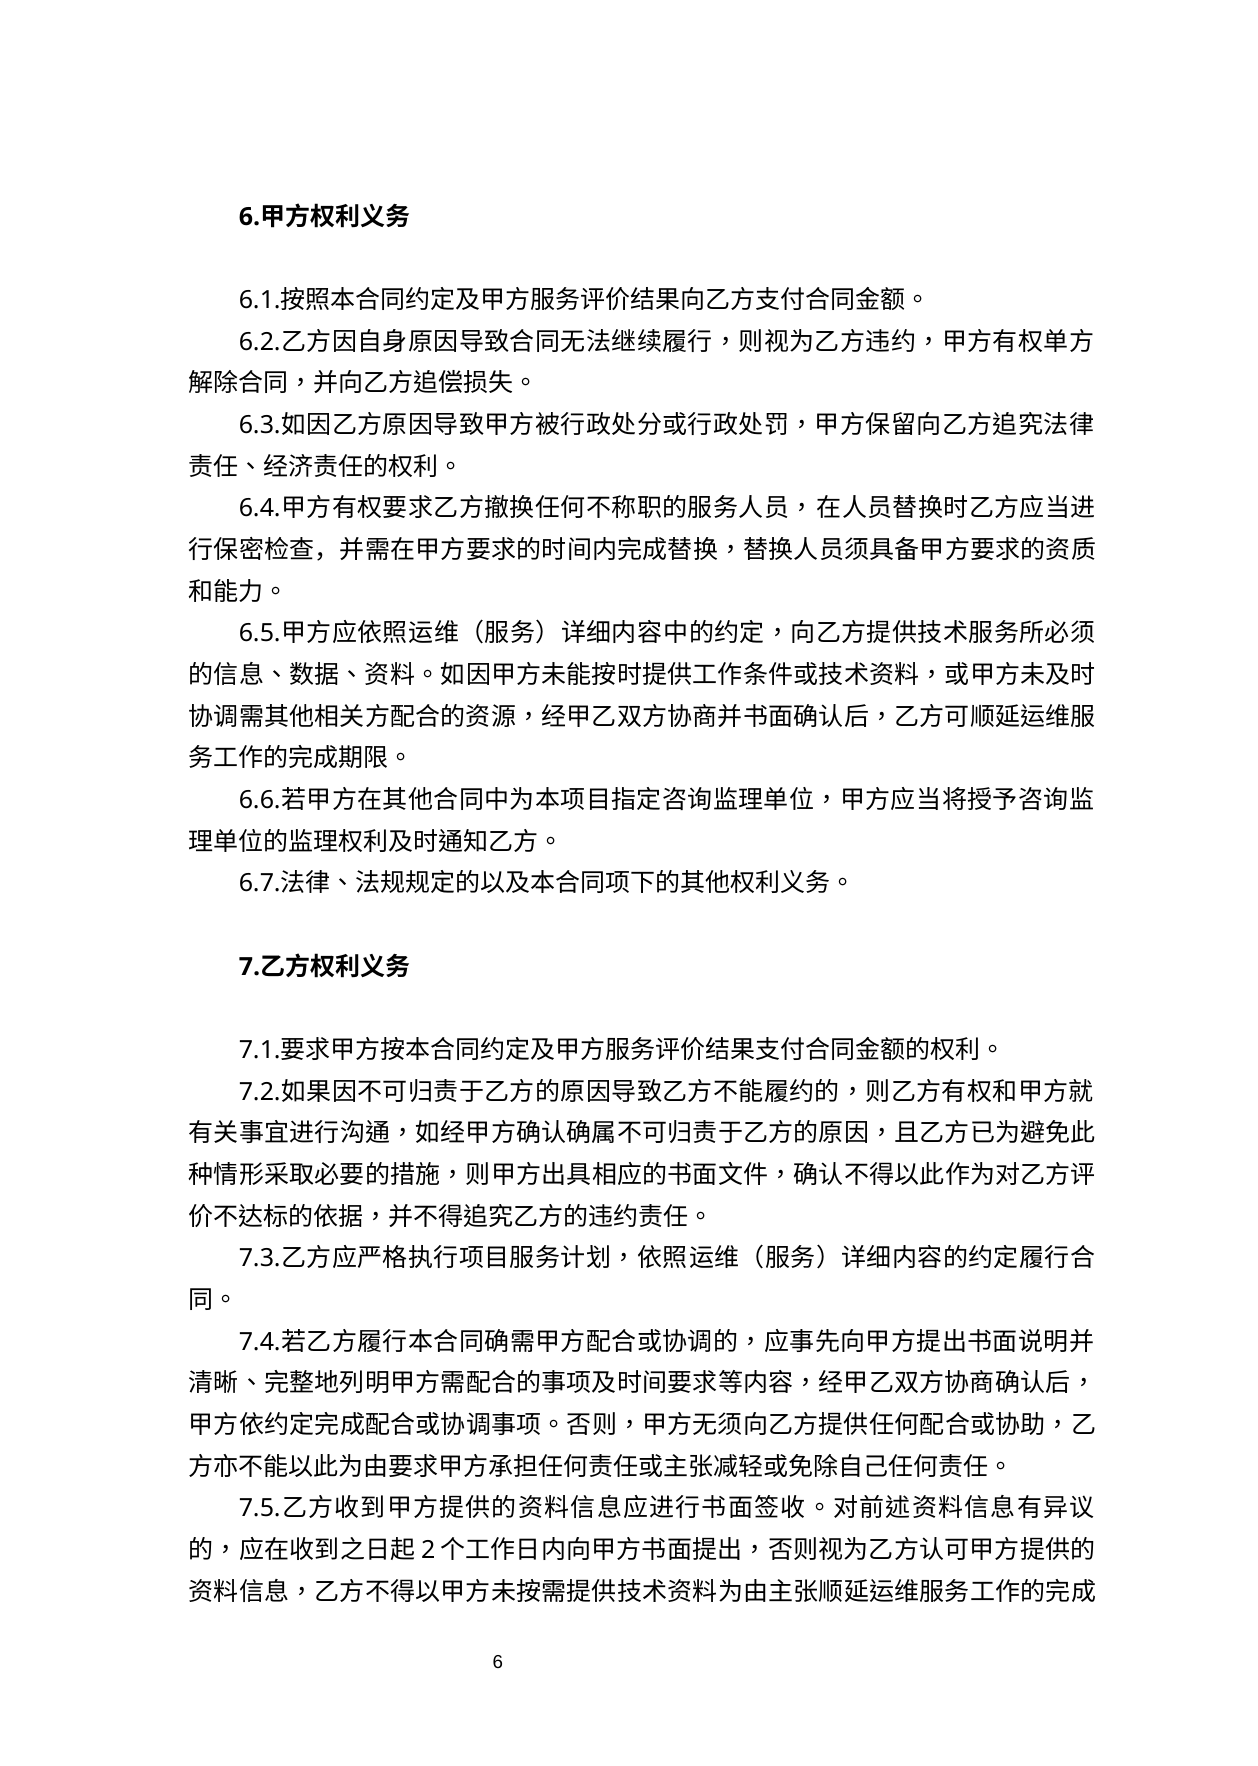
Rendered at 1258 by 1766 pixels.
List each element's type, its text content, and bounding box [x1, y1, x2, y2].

text 6.7.法律、法规规定的以及本合同项下的其他权利义务。 [188, 858, 1096, 900]
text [188, 1483, 1096, 1608]
text 6.6.若甲方在其他合同中为本项目指定咨询监理单位，甲方应当将授予咨询监理单位的监理权利及时通知乙方。 [188, 775, 1096, 858]
text 6.3.如因乙方原因导致甲方被行政处分或行政处罚，甲方保留向乙方追究法律责任、经济责任的权利。 [188, 400, 1096, 483]
text 6.2.乙方因自身原因导致合同无法继续履行，则视为乙方违约，甲方有权单方解除合同，并向乙方追偿损失。 [188, 317, 1096, 400]
text 6.1.按照本合同约定及甲方服务评价结果向乙方支付合同金额。 [188, 275, 1096, 317]
text 7.3.乙方应严格执行项目服务计划，依照运维（服务）详细内容的约定履行合同。 [188, 1233, 1096, 1317]
text 7.乙方权利义务 [188, 942, 1096, 983]
text 7.2.如果因不可归责于乙方的原因导致乙方不能履约的，则乙方有权和甲方就有关事宜进行沟通，如经甲方确认确属不可归责于乙方的原因，且乙方已为避免此种情形采取必要的措施，则甲方出具相应的书面文件，确认不得以此作为对乙方评价不达标的依据，并不得追究乙方的违约责任。 [188, 1067, 1096, 1233]
text 6.甲方权利义务 [188, 192, 1096, 233]
text 6.4.甲方有权要求乙方撤换任何不称职的服务人员，在人员替换时乙方应当进行保密检查，并需在甲方要求的时间内完成替换，替换人员须具备甲方要求的资质和能力。 [188, 483, 1096, 608]
text 7.1.要求甲方按本合同约定及甲方服务评价结果支付合同金额的权利。 [188, 1025, 1096, 1067]
text 6.5.甲方应依照运维（服务）详细内容中的约定，向乙方提供技术服务所必须的信息、数据、资料。如因甲方未能按时提供工作条件或技术资料，或甲方未及时协调需其他相关方配合的资源，经甲乙双方协商并书面确认后，乙方可顺延运维服务工作的完成期限。 [188, 608, 1096, 775]
text 7.4.若乙方履行本合同确需甲方配合或协调的，应事先向甲方提出书面说明并清晰、完整地列明甲方需配合的事项及时间要求等内容，经甲乙双方协商确认后，甲方依约定完成配合或协调事项。否则，甲方无须向乙方提供任何配合或协助，乙方亦不能以此为由要求甲方承担任何责任或主张减轻或免除自己任何责任。 [188, 1317, 1096, 1483]
